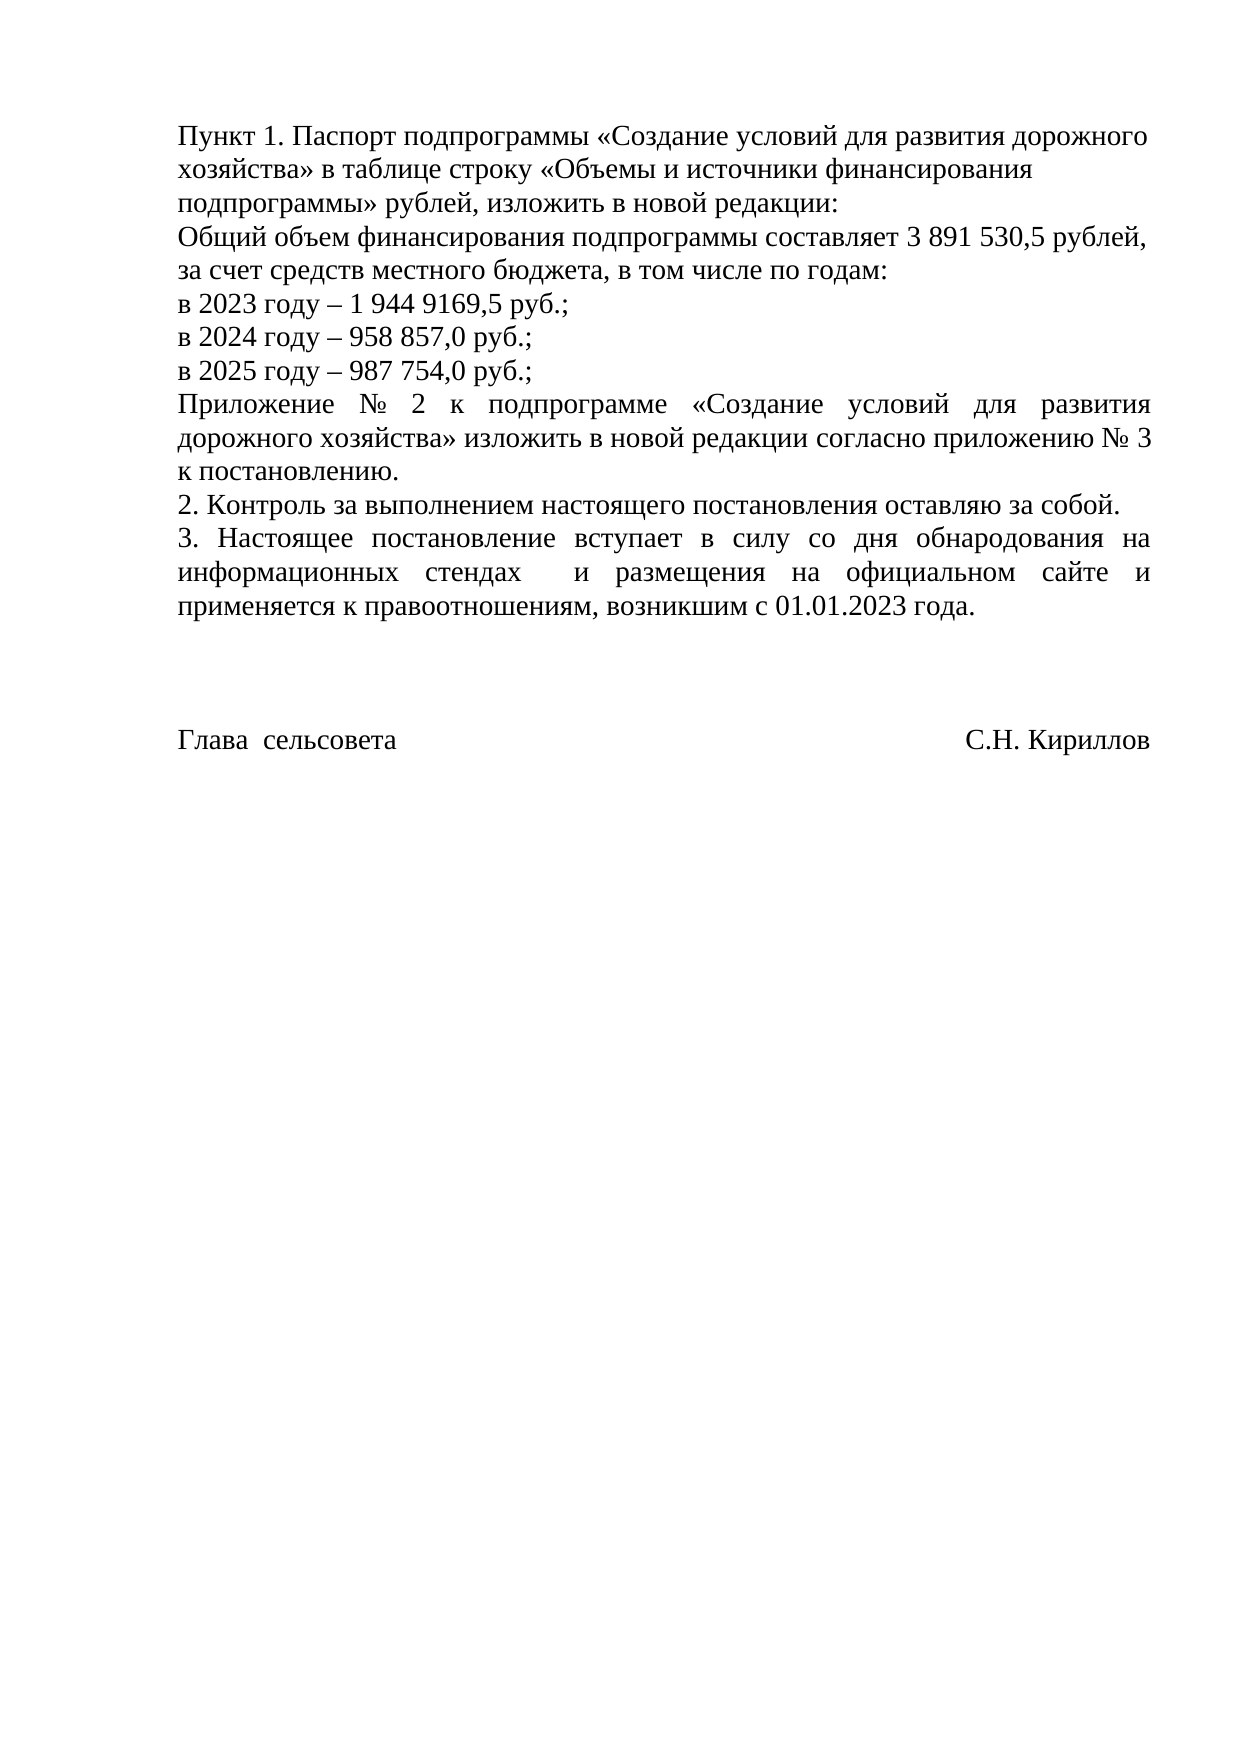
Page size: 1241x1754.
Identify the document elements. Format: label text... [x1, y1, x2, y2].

text в 2023 году – 1 944 9169,5 руб.; [177, 286, 1152, 319]
text Приложение № 2 к подпрограмме «Создание условий для развития дорожного хозяйства» изложить в новой редакции согласно приложению № 3 к постановлению. [177, 386, 1152, 487]
text в 2025 году – 987 754,0 руб.; [177, 353, 1152, 386]
text 3. Настоящее постановление вступает в силу со дня обнародования на информационных стендах и размещения на официальном сайте и применяется к правоотношениям, возникшим с 01.01.2023 года. [177, 521, 1152, 621]
title 2. Контроль за выполнением настоящего постановления оставляю за собой. [177, 487, 1152, 521]
text в 2024 году – 958 857,0 руб.; [177, 319, 1152, 353]
text Пункт 1. Паспорт подпрограммы «Создание условий для развития дорожного хозяйства» в таблице строку «Объемы и источники финансирования подпрограммы» рублей, изложить в новой редакции: [177, 118, 1152, 219]
text Глава сельсовета С.Н. Кириллов [177, 722, 1152, 755]
text Общий объем финансирования подпрограммы составляет 3 891 530,5 рублей, за счет средств местного бюджета, в том числе по годам: [177, 219, 1152, 286]
